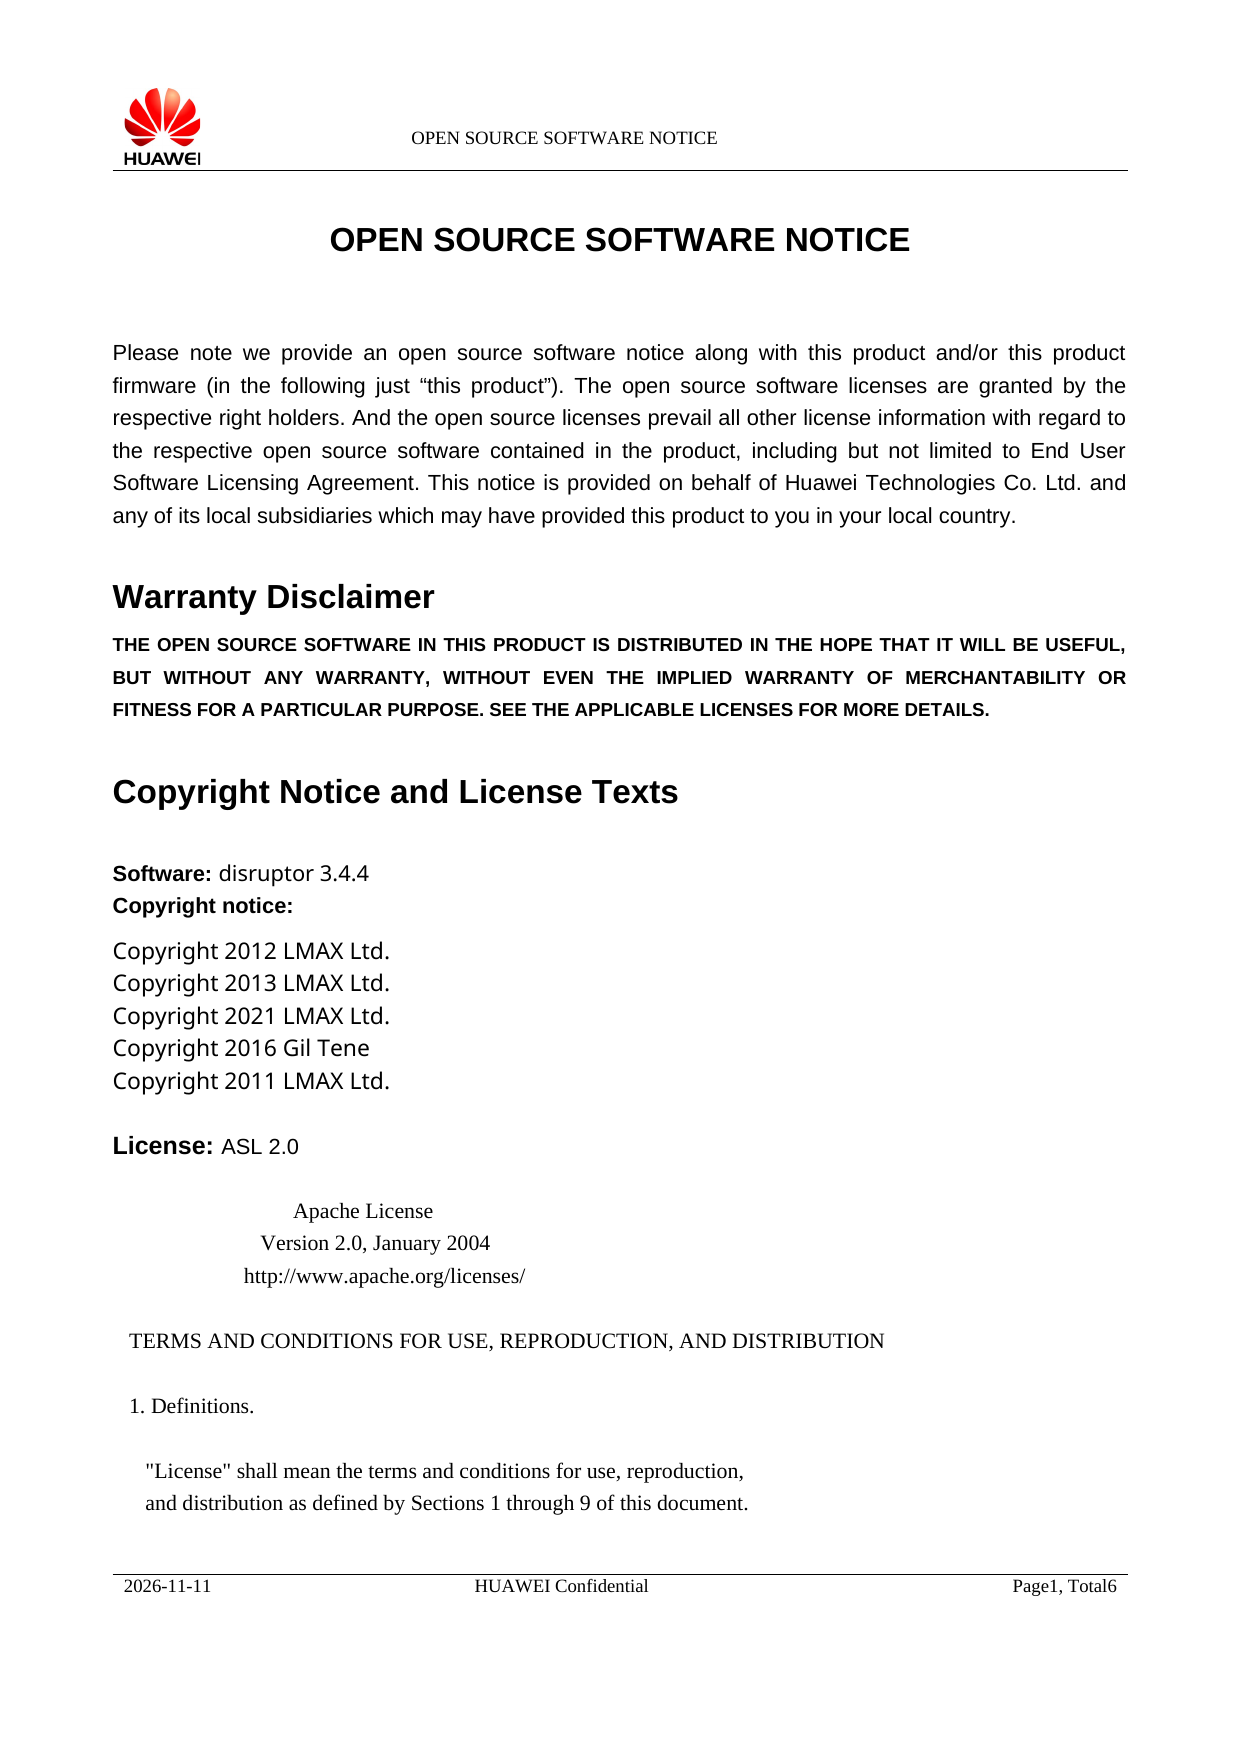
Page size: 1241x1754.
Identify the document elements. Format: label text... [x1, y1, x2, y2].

text Warranty Disclaimer [112, 564, 1128, 629]
text OPEN SOURCE SOFTWARE NOTICE [112, 206, 1128, 271]
picture [124, 88, 201, 165]
text License: ASL 2.0 [112, 1129, 1128, 1161]
text Copyright Notice and License Texts [112, 759, 1128, 824]
text Copyright 2012 LMAX Ltd. Copyright 2013 LMAX Ltd. Copyright 2021 LMAX Ltd. Copyright 2016 Gil Tene Copyright 2011 LMAX Ltd. [112, 934, 1128, 1129]
text Copyright notice: [112, 889, 1128, 921]
title Software: disruptor 3.4.4 [112, 856, 1128, 889]
text The open source software in this product is distributed in the hope that it will be useful, but WITHOUT ANY WARRANTY, without even the implied warranty of MERCHANTABILITY or FITNESS FOR A PARTICULAR PURPOSE. See the applicable licenses for more details. [112, 629, 1128, 726]
text Please note we provide an open source software notice along with this product and/or this product firmware (in the following just “this product”). The open source software licenses are granted by the respective right holders. And the open source licenses prevail all other license information with regard to the respective open source software contained in the product, including but not limited to End User Software Licensing Agreement. This notice is provided on behalf of Huawei Technologies Co. Ltd. and any of its local subsidiaries which may have provided this product to you in your local country. [112, 336, 1128, 531]
